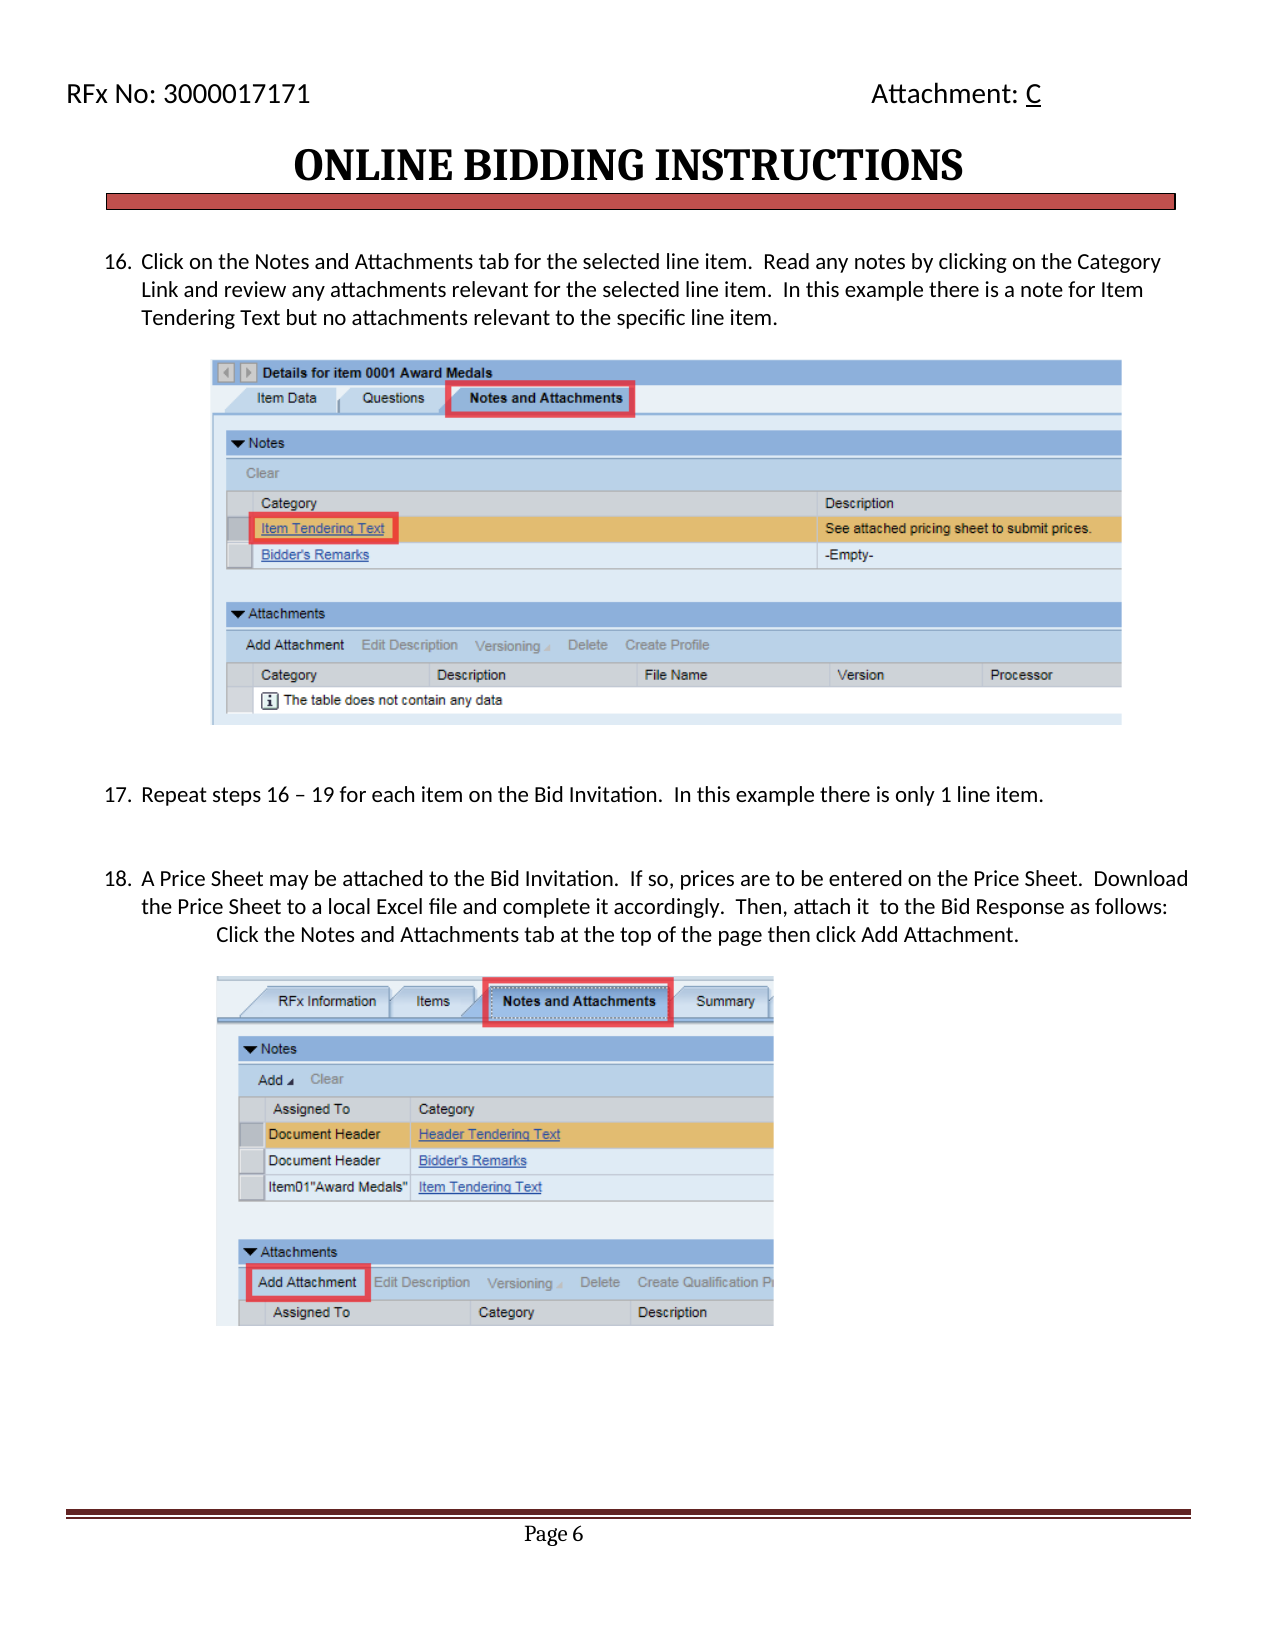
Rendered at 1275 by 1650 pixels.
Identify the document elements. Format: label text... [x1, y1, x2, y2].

picture [216, 976, 774, 1326]
text Click the Notes and Attachments tab at the top of the page then click Add Attachment. [141, 921, 1191, 977]
list Repeat steps 16 – 19 for each item on the Bid Invitation. In this example there is only 1 line item. [103, 780, 1191, 836]
list A Price Sheet may be attached to the Bid Invitation. If so, prices are to be entered on the Price Sheet. Download the Price Sheet to a local Excel file and complete it accordingly. Then, attach it to the Bid Response as follows: [103, 864, 1191, 921]
picture [210, 359, 1122, 725]
list Click on the Notes and Attachments tab for the selected line item. Read any notes by clicking on the Category Link and review any attachments relevant for the selected line item. In this example there is a note for Item Tendering Text but no attachments relevant to the specific line item. [103, 247, 1191, 359]
